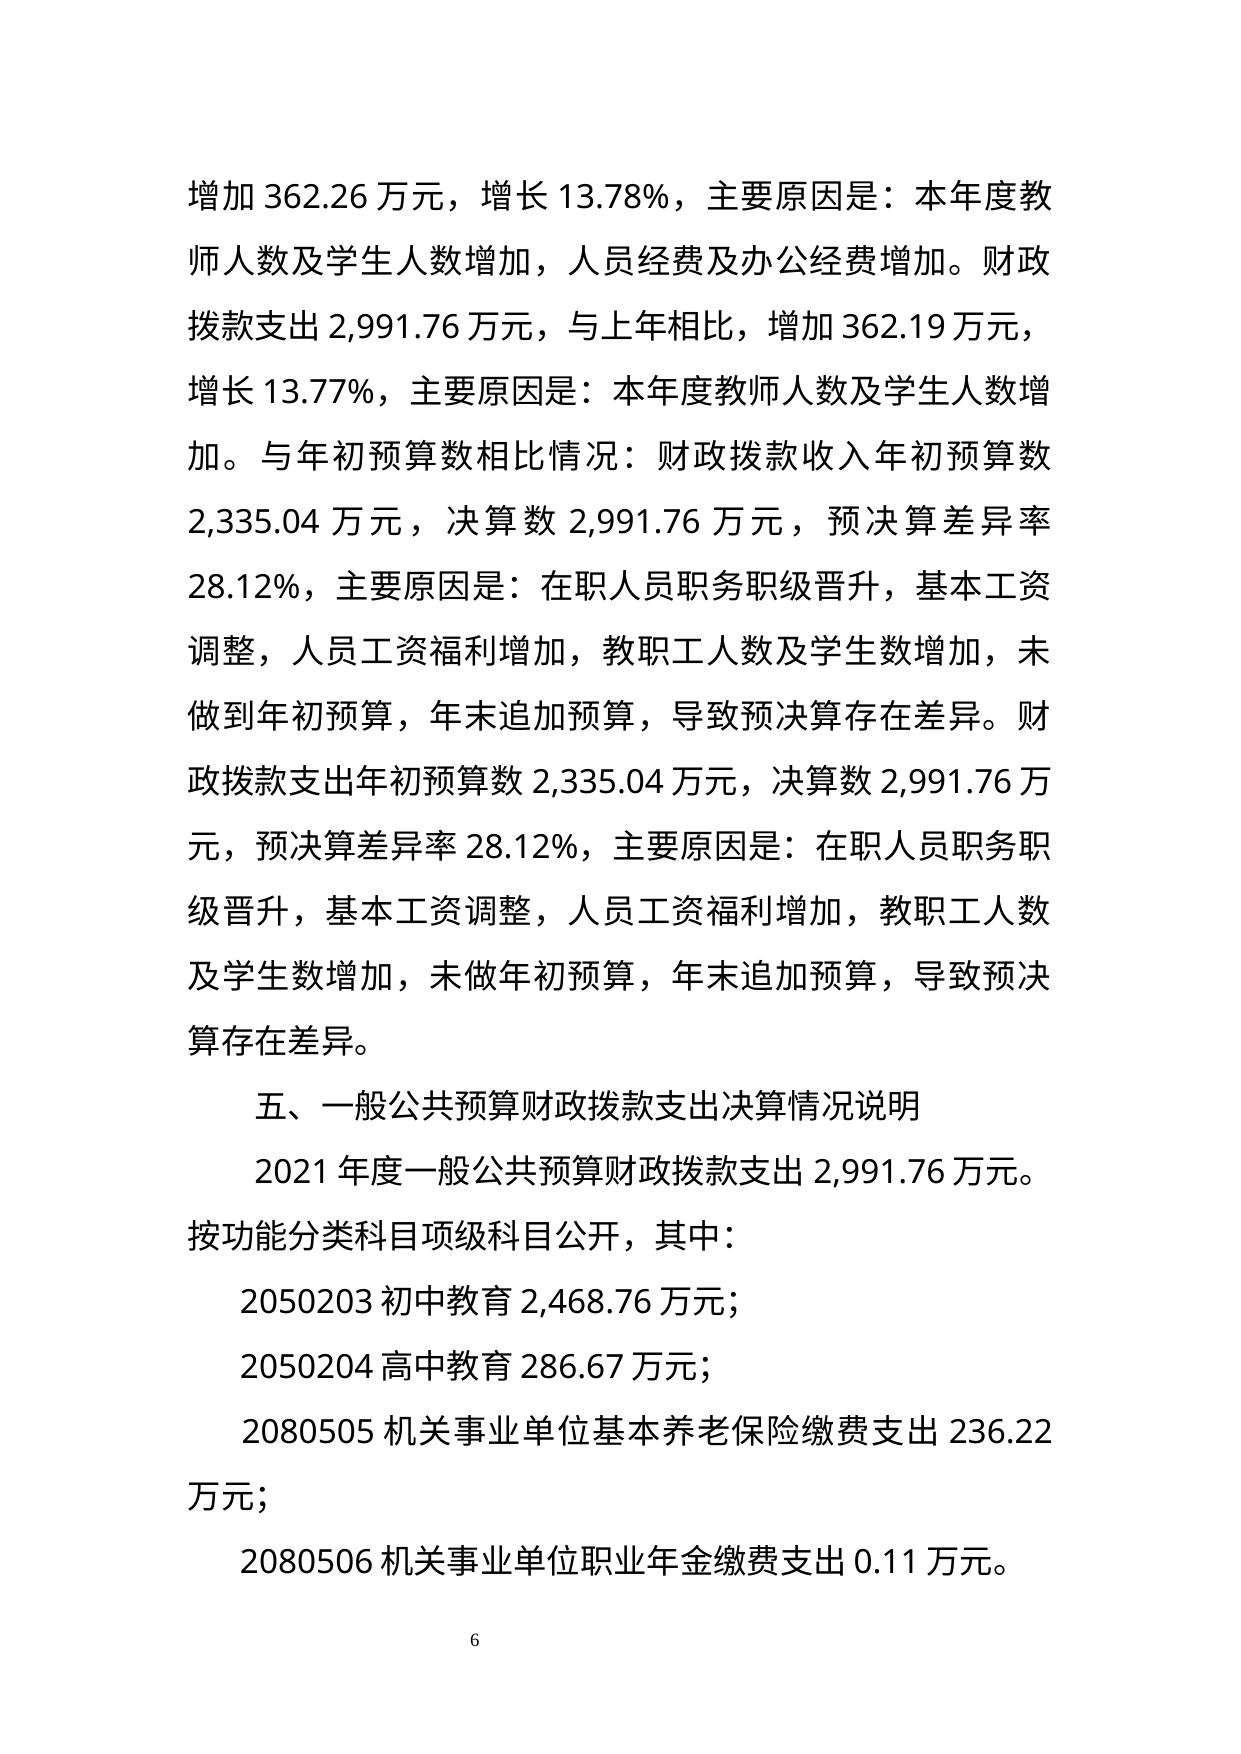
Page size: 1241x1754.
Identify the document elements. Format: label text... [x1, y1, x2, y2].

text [187, 162, 1053, 1072]
text 2080506机关事业单位职业年金缴费支出0.11万元。 [187, 1527, 1053, 1592]
text 2021年度一般公共预算财政拨款支出2,991.76万元。按功能分类科目项级科目公开，其中： [187, 1137, 1053, 1267]
text 2050204高中教育286.67万元； [187, 1332, 1053, 1397]
text 2080505机关事业单位基本养老保险缴费支出236.22万元； [187, 1397, 1053, 1527]
text 2050203初中教育2,468.76万元； [187, 1267, 1053, 1332]
text 五、一般公共预算财政拨款支出决算情况说明 [187, 1072, 1053, 1137]
